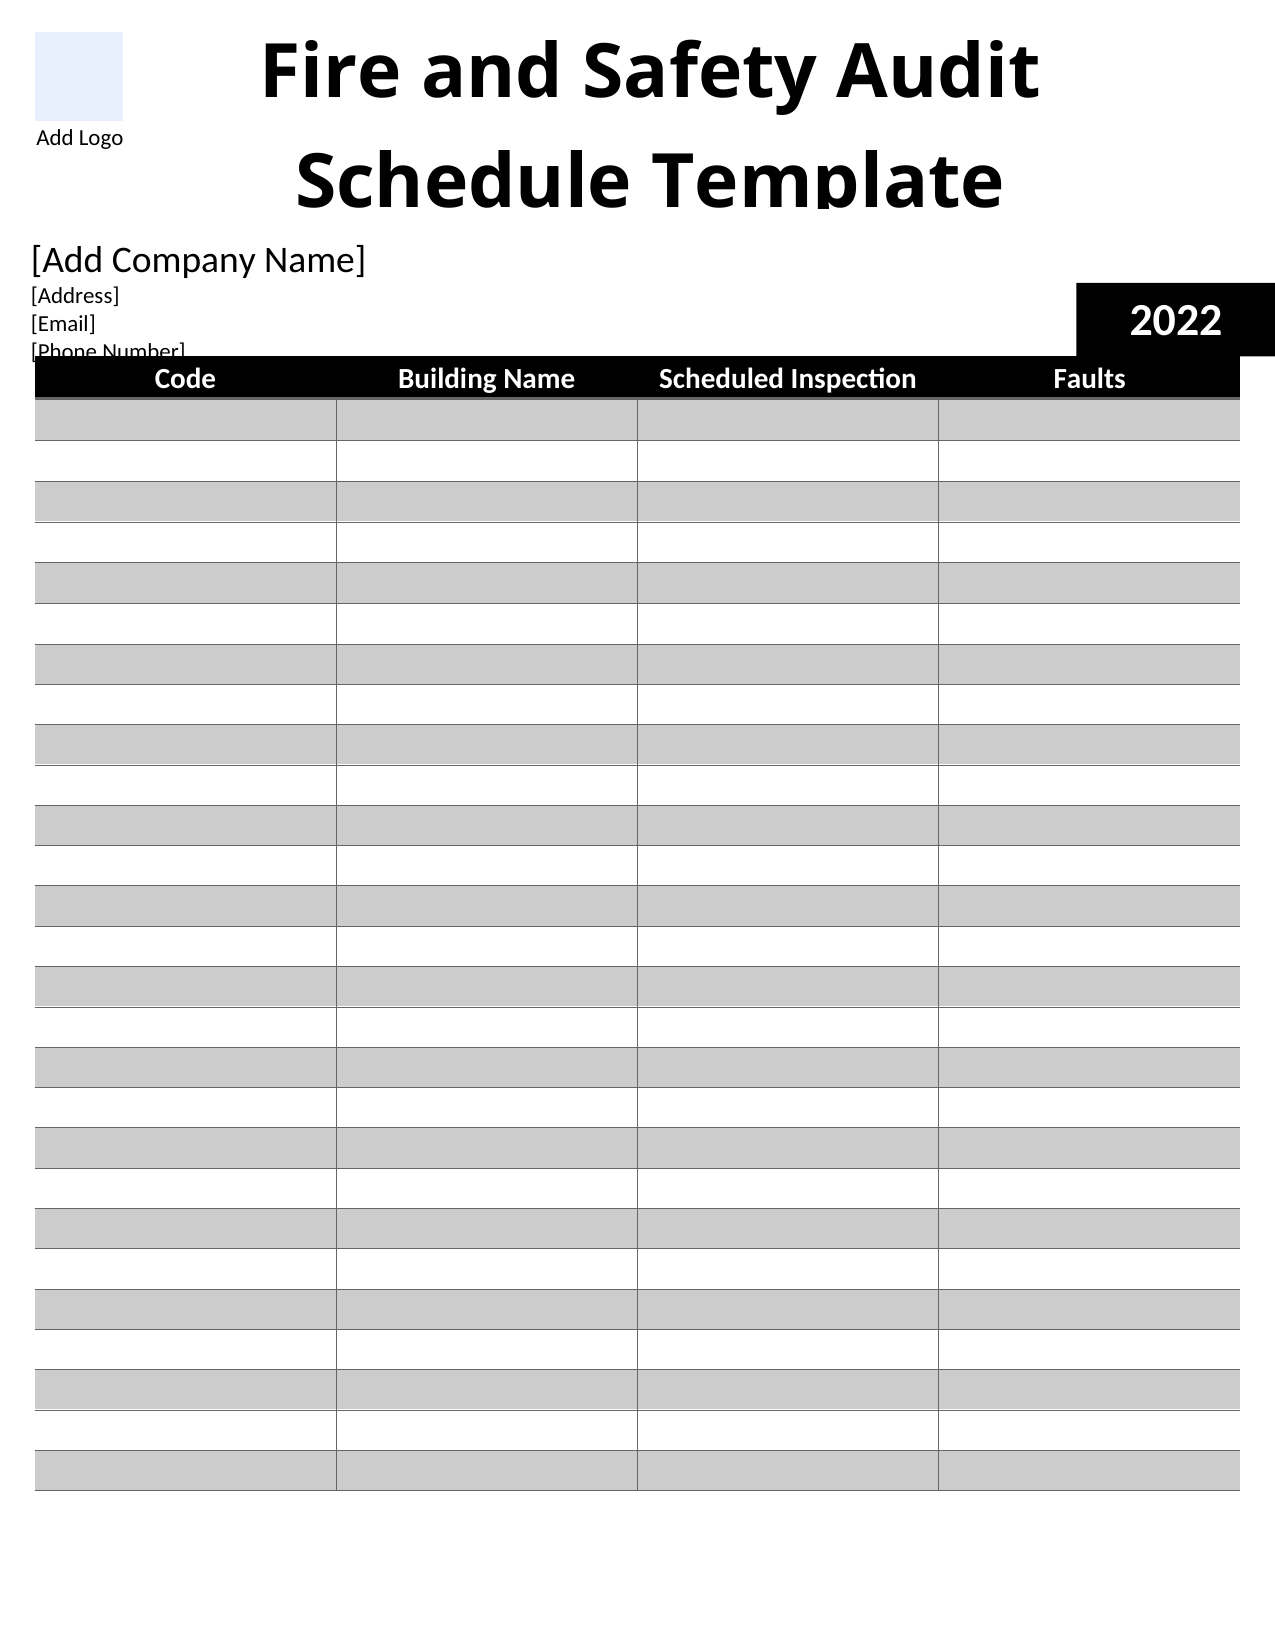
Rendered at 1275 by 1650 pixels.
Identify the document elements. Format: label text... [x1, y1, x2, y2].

table_cell [638, 1128, 938, 1168]
table_cell [939, 1451, 1240, 1490]
table_cell [638, 604, 938, 643]
table_cell [638, 523, 938, 562]
table_cell [638, 441, 938, 481]
table_cell [939, 846, 1240, 885]
table_cell [35, 1048, 336, 1087]
table_cell [638, 927, 938, 966]
table_cell [35, 1209, 336, 1248]
table_cell [35, 1008, 336, 1047]
table_header Faults [939, 356, 1240, 397]
table_cell [638, 725, 938, 764]
picture [35, 32, 123, 121]
table_cell [638, 645, 938, 684]
table_cell [337, 685, 637, 724]
table_cell [35, 523, 336, 562]
table_cell [337, 1330, 637, 1369]
table_cell [638, 967, 938, 1006]
table_cell [337, 927, 637, 966]
table_cell [638, 1249, 938, 1288]
table_cell [35, 846, 336, 885]
table_cell [638, 1088, 938, 1127]
table_cell [337, 1290, 637, 1329]
table_cell [638, 1209, 938, 1248]
table_cell [35, 645, 336, 684]
table_cell [337, 604, 637, 643]
table_header Code [35, 356, 336, 397]
table_cell [337, 1169, 637, 1208]
table_cell [638, 1008, 938, 1047]
table_cell [35, 1370, 336, 1409]
table_cell [35, 1411, 336, 1450]
table_cell [638, 886, 938, 926]
table_cell [337, 967, 637, 1006]
table_cell [337, 1209, 637, 1248]
table_cell [35, 1088, 336, 1127]
table_cell [337, 725, 637, 764]
table_cell [35, 806, 336, 845]
table_cell [337, 441, 637, 481]
table_cell [35, 886, 336, 926]
table_cell [638, 400, 938, 440]
table_cell [337, 806, 637, 845]
table_cell [35, 927, 336, 966]
table_cell [35, 604, 336, 643]
table_cell [638, 1169, 938, 1208]
table_cell [638, 1290, 938, 1329]
table_header Building Name [336, 356, 637, 397]
table_cell [939, 1008, 1240, 1047]
table_cell [35, 725, 336, 764]
table_cell [35, 1451, 336, 1490]
table_cell [939, 563, 1240, 603]
table_cell [939, 1088, 1240, 1127]
table_header Scheduled Inspection [637, 356, 939, 397]
table_cell [35, 967, 336, 1006]
table_cell [939, 482, 1240, 521]
table_cell [337, 400, 637, 440]
table_cell [939, 806, 1240, 845]
table_cell [337, 1008, 637, 1047]
table_cell [337, 645, 637, 684]
table_cell [35, 1249, 336, 1288]
table_cell [939, 1330, 1240, 1369]
table_cell [939, 886, 1240, 926]
table_cell [939, 1411, 1240, 1450]
table_cell [337, 482, 637, 521]
table_cell [638, 685, 938, 724]
table_cell [939, 1048, 1240, 1087]
table_cell [939, 967, 1240, 1006]
table_cell [337, 1128, 637, 1168]
table_cell [638, 1048, 938, 1087]
table_cell [337, 1048, 637, 1087]
table_cell [939, 1169, 1240, 1208]
table_cell [638, 1370, 938, 1409]
table_cell [939, 1249, 1240, 1288]
table_cell [337, 766, 637, 805]
table_cell [35, 400, 336, 440]
table_cell [337, 523, 637, 562]
table_cell [337, 1088, 637, 1127]
table_cell [939, 1290, 1240, 1329]
table_cell [337, 846, 637, 885]
table_cell [35, 1330, 336, 1369]
table_cell [337, 1370, 637, 1409]
table_cell [939, 400, 1240, 440]
table_cell [939, 523, 1240, 562]
table_cell [638, 1451, 938, 1490]
table_cell [939, 645, 1240, 684]
table_cell [638, 563, 938, 603]
table_cell [939, 1209, 1240, 1248]
table_cell [638, 806, 938, 845]
table_cell [638, 1330, 938, 1369]
table_cell [35, 482, 336, 521]
table_cell [939, 766, 1240, 805]
table_cell [337, 1249, 637, 1288]
table_cell [35, 1169, 336, 1208]
table_cell [939, 1370, 1240, 1409]
table_cell [337, 563, 637, 603]
table_cell [638, 846, 938, 885]
table_cell [939, 441, 1240, 481]
table_cell [638, 1411, 938, 1450]
table_cell [939, 1128, 1240, 1168]
table_cell [35, 1290, 336, 1329]
table_cell [337, 886, 637, 926]
table_cell [939, 927, 1240, 966]
table_cell [35, 441, 336, 481]
table_cell [939, 685, 1240, 724]
table_cell [35, 563, 336, 603]
table_cell [939, 725, 1240, 764]
table_cell [35, 766, 336, 805]
table_cell [939, 604, 1240, 643]
table_cell [638, 482, 938, 521]
table_cell [638, 766, 938, 805]
table_cell [337, 1411, 637, 1450]
table_cell [35, 1128, 336, 1168]
table_cell [35, 685, 336, 724]
table_cell [337, 1451, 637, 1490]
